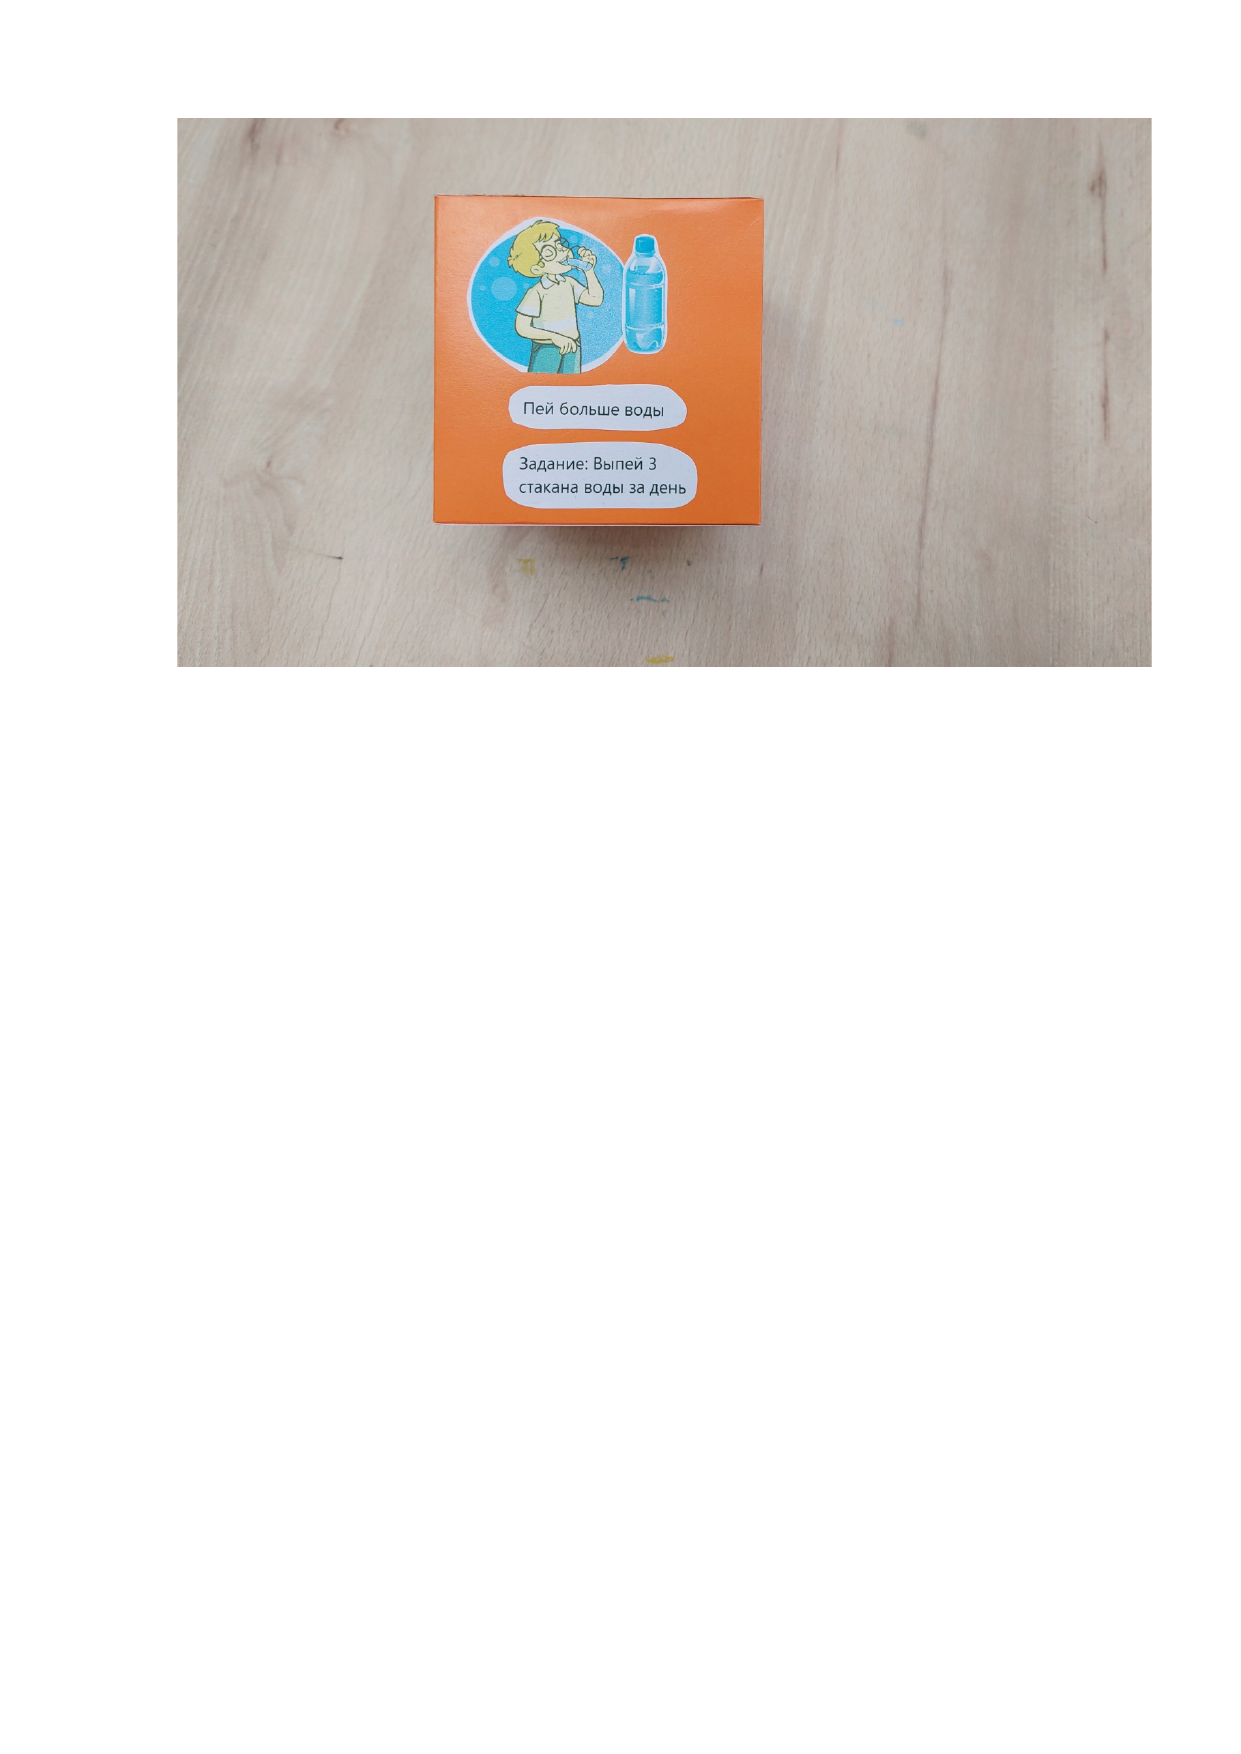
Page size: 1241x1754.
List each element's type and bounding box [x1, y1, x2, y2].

picture [177, 118, 1152, 667]
